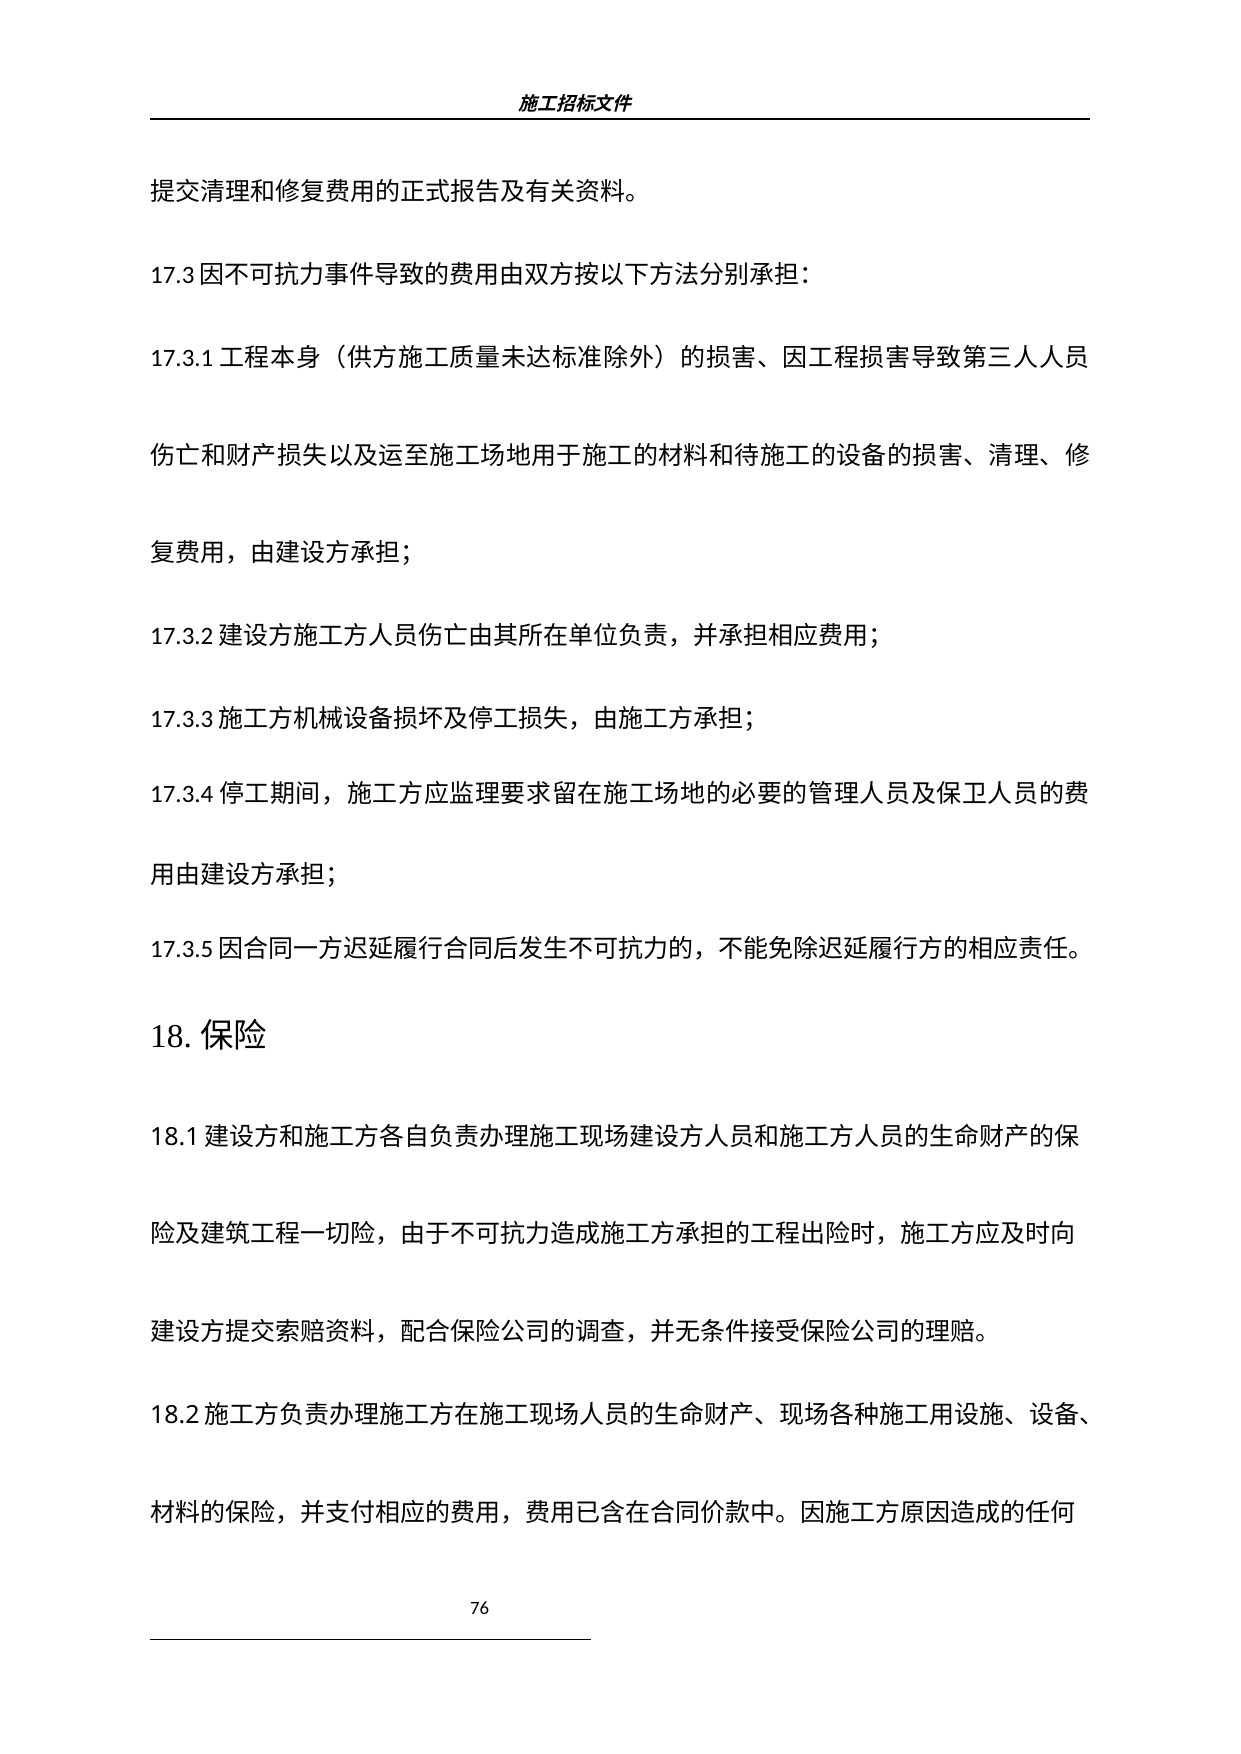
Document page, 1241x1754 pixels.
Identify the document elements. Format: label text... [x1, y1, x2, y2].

text 18.1建设方和施工方各自负责办理施工现场建设方人员和施工方人员的生命财产的保险及建筑工程一切险，由于不可抗力造成施工方承担的工程出险时，施工方应及时向建设方提交索赔资料，配合保险公司的调查，并无条件接受保险公司的理赔。 [150, 1102, 1090, 1362]
text 17.3.2建设方施工方人员伤亡由其所在单位负责，并承担相应费用； [150, 601, 1090, 666]
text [150, 1380, 1090, 1543]
text 17.3.3施工方机械设备损坏及停工损失，由施工方承担； [150, 684, 1090, 749]
text 17.3.5因合同一方迟延履行合同后发生不可抗力的，不能免除迟延履行方的相应责任。 [150, 914, 1090, 979]
text 17.3.4停工期间，施工方应监理要求留在施工场地的必要的管理人员及保卫人员的费用由建设方承担； [150, 759, 1090, 905]
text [150, 157, 1090, 222]
text 17.3.1工程本身（供方施工质量未达标准除外）的损害、因工程损害导致第三人人员伤亡和财产损失以及运至施工场地用于施工的材料和待施工的设备的损害、清理、修复费用，由建设方承担； [150, 323, 1090, 583]
subtitle 18. 保险 [150, 1001, 1090, 1066]
text 17.3因不可抗力事件导致的费用由双方按以下方法分别承担： [150, 240, 1090, 305]
